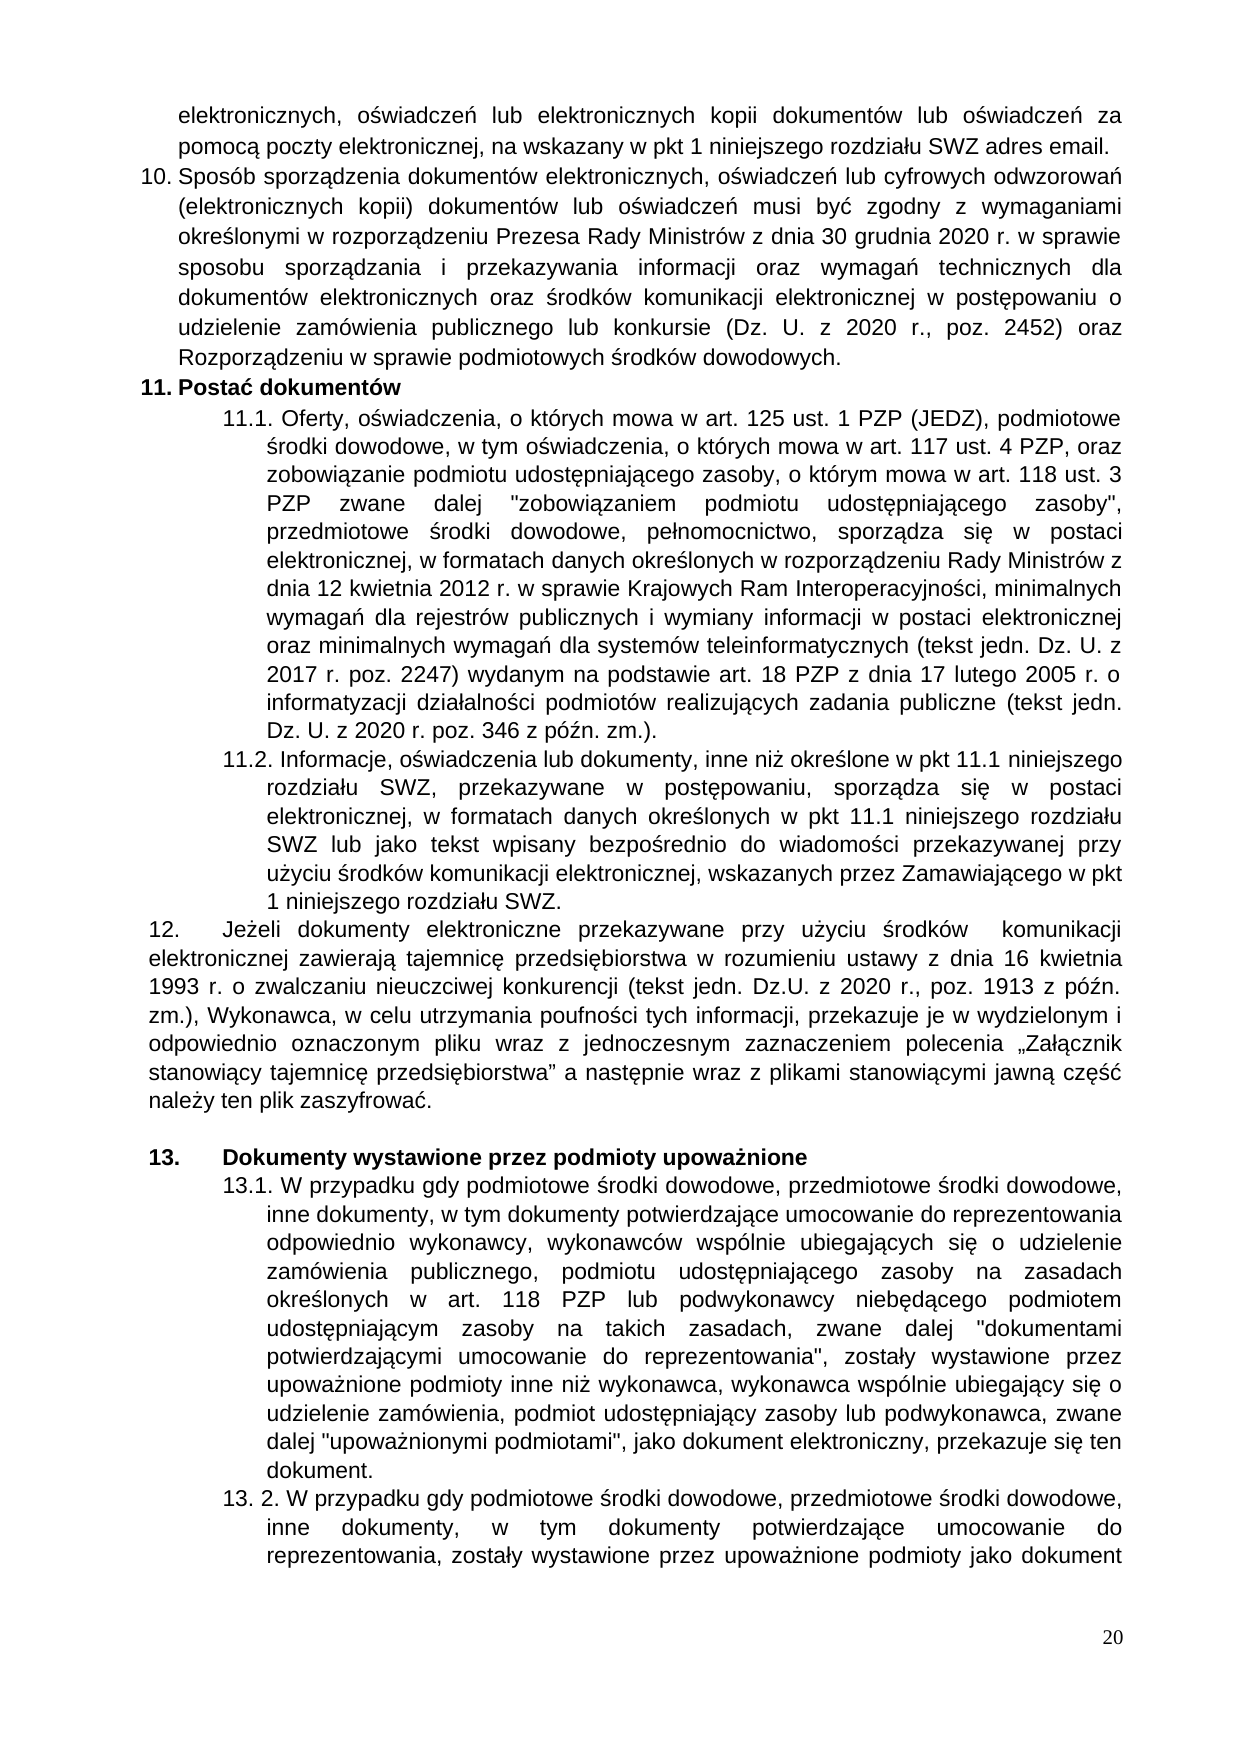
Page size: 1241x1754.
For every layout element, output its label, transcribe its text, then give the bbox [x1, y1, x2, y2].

list Sposób sporządzenia dokumentów elektronicznych, oświadczeń lub cyfrowych odwzorowań (elektronicznych kopii) dokumentów lub oświadczeń musi być zgodny z wymaganiami określonymi w rozporządzeniu Prezesa Rady Ministrów z dnia 30 grudnia 2020 r. w sprawie sposobu sporządzania i przekazywania informacji oraz wymagań technicznych dla dokumentów elektronicznych oraz środków komunikacji elektronicznej w postępowaniu o udzielenie zamówienia publicznego lub konkursie (Dz. U. z 2020 r., poz. 2452) oraz Rozporządzeniu w sprawie podmiotowych środków dowodowych. [140, 163, 1122, 371]
list Postać dokumentów [140, 374, 1122, 401]
list Dokumenty wystawione przez podmioty upoważnione [148, 1144, 1122, 1170]
list 11.2. Informacje, oświadczenia lub dokumenty, inne niż określone w pkt 11.1 niniejszego rozdziału SWZ, przekazywane w postępowaniu, sporządza się w postaci elektronicznej, w formatach danych określonych w pkt 11.1 niniejszego rozdziału SWZ lub jako tekst wpisany bezpośrednio do wiadomości przekazywanej przy użyciu środków komunikacji elektronicznej, wskazanych przez Zamawiającego w pkt 1 niniejszego rozdziału SWZ. [222, 746, 1122, 914]
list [140, 102, 1122, 159]
list 11.1. Oferty, oświadczenia, o których mowa w art. 125 ust. 1 PZP (JEDZ), podmiotowe środki dowodowe, w tym oświadczenia, o których mowa w art. 117 ust. 4 PZP, oraz zobowiązanie podmiotu udostępniającego zasoby, o którym mowa w art. 118 ust. 3 PZP zwane dalej "zobowiązaniem podmiotu udostępniającego zasoby", przedmiotowe środki dowodowe, pełnomocnictwo, sporządza się w postaci elektronicznej, w formatach danych określonych w rozporządzeniu Rady Ministrów z dnia 12 kwietnia 2012 r. w sprawie Krajowych Ram Interoperacyjności, minimalnych wymagań dla rejestrów publicznych i wymiany informacji w postaci elektronicznej oraz minimalnych wymagań dla systemów teleinformatycznych (tekst jedn. Dz. U. z 2017 r. poz. 2247) wydanym na podstawie art. 18 PZP z dnia 17 lutego 2005 r. o informatyzacji działalności podmiotów realizujących zadania publiczne (tekst jedn. Dz. U. z 2020 r. poz. 346 z późn. zm.). [222, 404, 1122, 744]
list Jeżeli dokumenty elektroniczne przekazywane przy użyciu środków komunikacji elektronicznej zawierają tajemnicę przedsiębiorstwa w rozumieniu ustawy z dnia 16 kwietnia 1993 r. o zwalczaniu nieuczciwej konkurencji (tekst jedn. Dz.U. z 2020 r., poz. 1913 z późn. zm.), Wykonawca, w celu utrzymania poufności tych informacji, przekazuje je w wydzielonym i odpowiednio oznaczonym pliku wraz z jednoczesnym zaznaczeniem polecenia „Załącznik stanowiący tajemnicę przedsiębiorstwa” a następnie wraz z plikami stanowiącymi jawną część należy ten plik zaszyfrować. [148, 916, 1122, 1113]
list 13.1. W przypadku gdy podmiotowe środki dowodowe, przedmiotowe środki dowodowe, inne dokumenty, w tym dokumenty potwierdzające umocowanie do reprezentowania odpowiednio wykonawcy, wykonawców wspólnie ubiegających się o udzielenie zamówienia publicznego, podmiotu udostępniającego zasoby na zasadach określonych w art. 118 PZP lub podwykonawcy niebędącego podmiotem udostępniającym zasoby na takich zasadach, zwane dalej "dokumentami potwierdzającymi umocowanie do reprezentowania", zostały wystawione przez upoważnione podmioty inne niż wykonawca, wykonawca wspólnie ubiegający się o udzielenie zamówienia, podmiot udostępniający zasoby lub podwykonawca, zwane dalej "upoważnionymi podmiotami", jako dokument elektroniczny, przekazuje się ten dokument. [222, 1172, 1122, 1483]
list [222, 1485, 1122, 1568]
